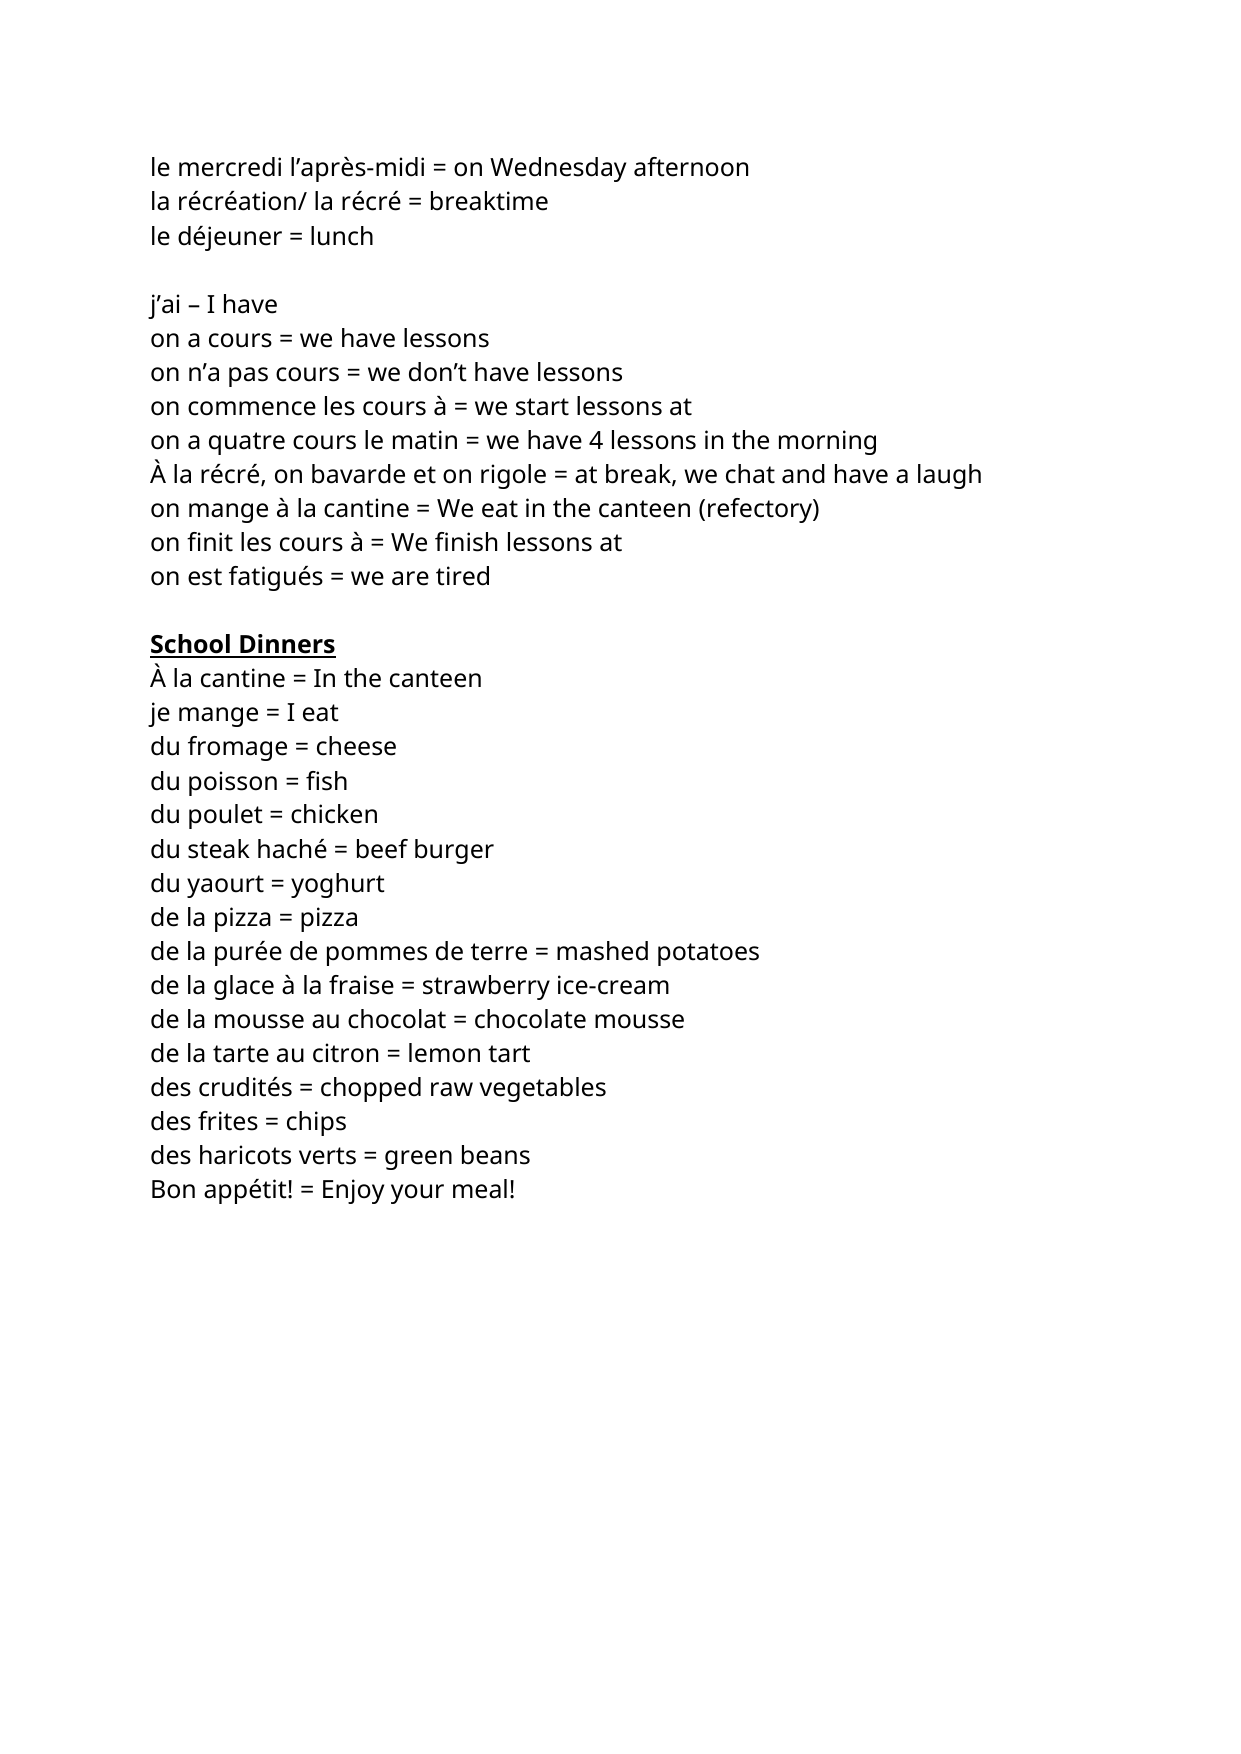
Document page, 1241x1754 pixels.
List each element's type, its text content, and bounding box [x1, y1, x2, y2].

text on mange à la cantine = We eat in the canteen (refectory) [150, 491, 1090, 525]
text de la pizza = pizza [150, 899, 1090, 933]
text À la cantine = In the canteen [150, 661, 1090, 695]
text du steak haché = beef burger [150, 831, 1090, 865]
text le mercredi l’après-midi = on Wednesday afternoon [150, 150, 1090, 184]
text la récréation/ la récré = breaktime [150, 184, 1090, 218]
text je mange = I eat [150, 695, 1090, 729]
text de la glace à la fraise = strawberry ice-cream [150, 967, 1090, 1002]
text on a quatre cours le matin = we have 4 lessons in the morning [150, 422, 1090, 457]
text des frites = chips [150, 1104, 1090, 1138]
text on est fatigués = we are tired [150, 559, 1090, 593]
text Bon appétit! = Enjoy your meal! [150, 1172, 1090, 1206]
text À la récré, on bavarde et on rigole = at break, we chat and have a laugh [150, 457, 1090, 491]
text du poisson = fish [150, 763, 1090, 797]
text le déjeuner = lunch [150, 218, 1090, 252]
text on n’a pas cours = we don’t have lessons [150, 354, 1090, 388]
text de la tarte au citron = lemon tart [150, 1036, 1090, 1070]
text du yaourt = yoghurt [150, 865, 1090, 899]
text de la mousse au chocolat = chocolate mousse [150, 1002, 1090, 1036]
text j’ai – I have [150, 286, 1090, 320]
text School Dinners [150, 627, 1090, 661]
text du fromage = cheese [150, 729, 1090, 763]
text du poulet = chicken [150, 797, 1090, 831]
text des haricots verts = green beans [150, 1138, 1090, 1172]
text de la purée de pommes de terre = mashed potatoes [150, 933, 1090, 967]
text on finit les cours à = We finish lessons at [150, 525, 1090, 559]
text des crudités = chopped raw vegetables [150, 1070, 1090, 1104]
text on commence les cours à = we start lessons at [150, 388, 1090, 422]
text on a cours = we have lessons [150, 320, 1090, 354]
